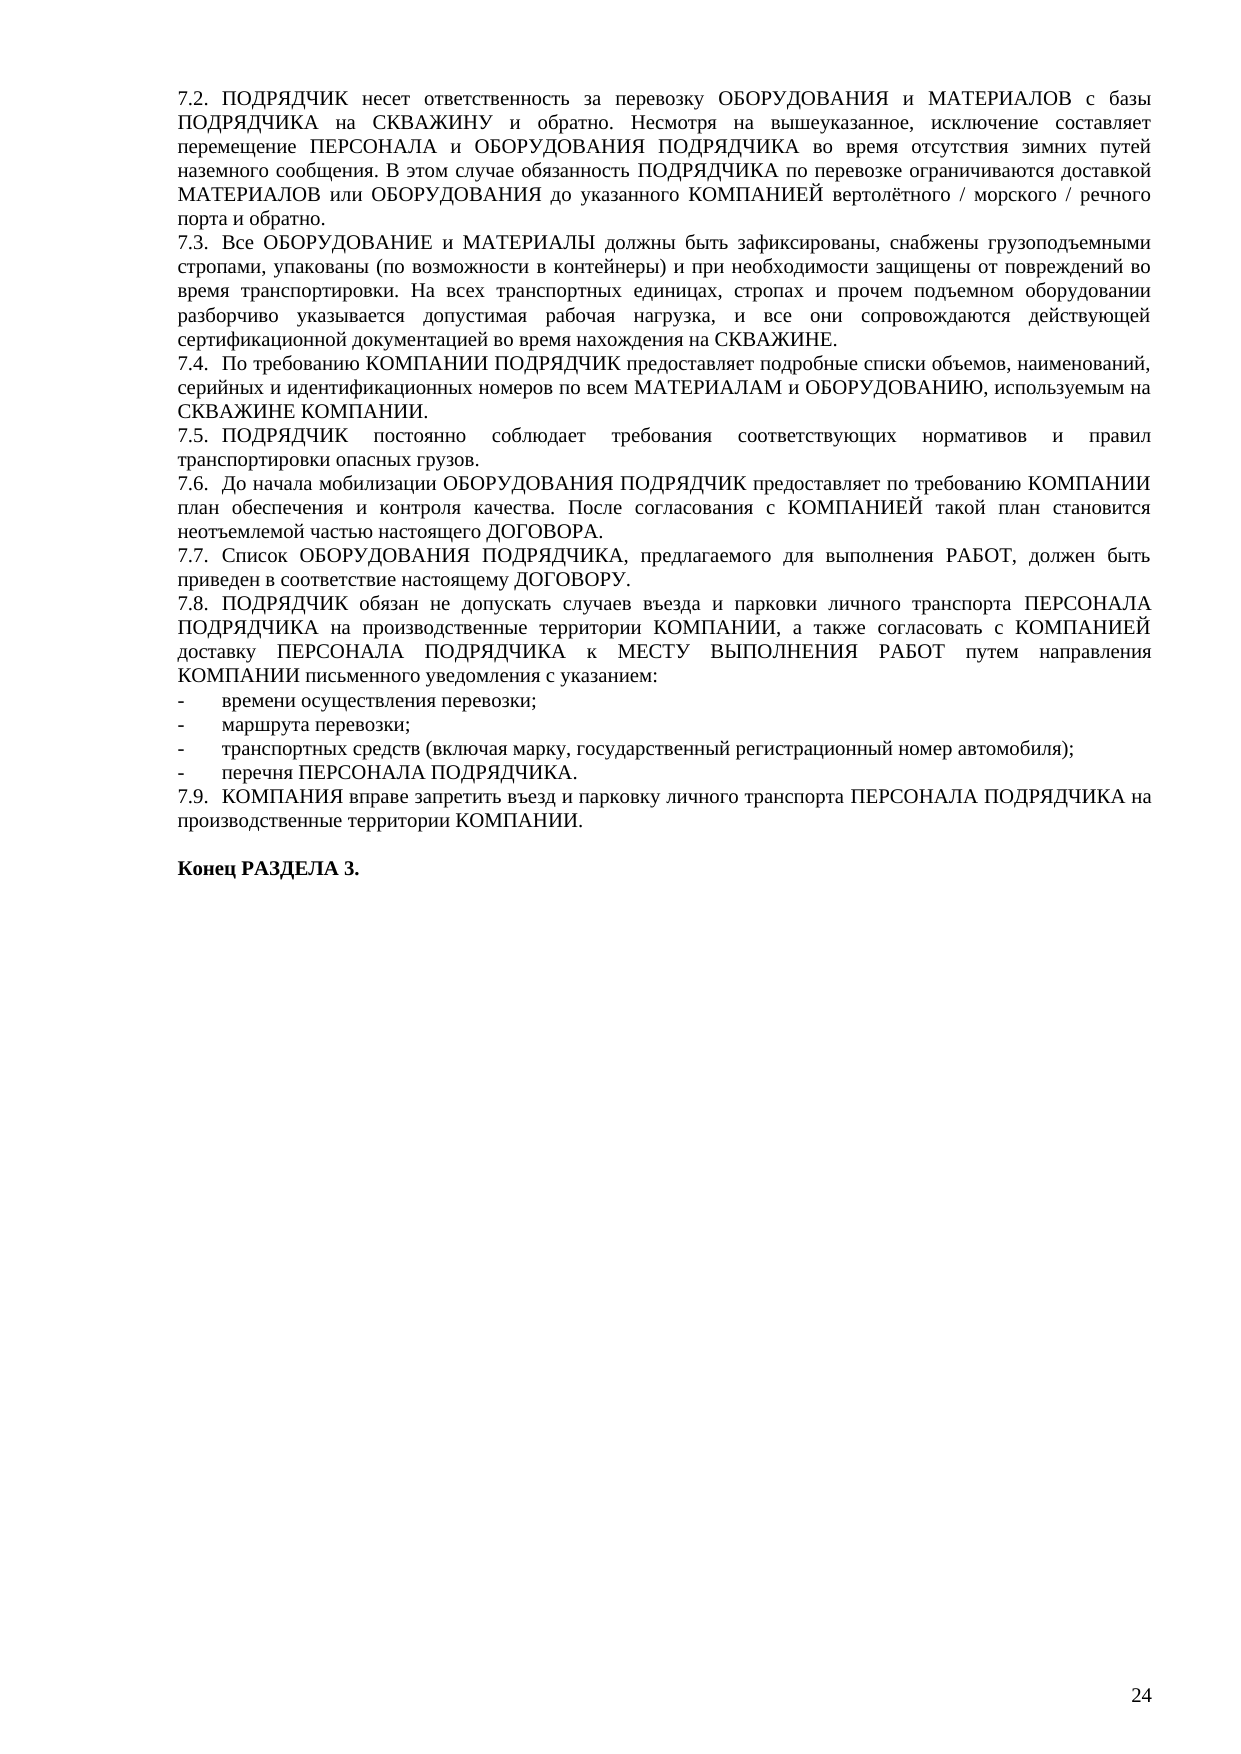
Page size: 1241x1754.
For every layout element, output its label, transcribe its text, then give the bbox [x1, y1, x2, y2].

list перечня персонала Подрядчика. [177, 760, 1152, 784]
list КОМПАНИЯ вправе запретить въезд и парковку личного транспорта персонала ПОДРЯДЧИКА на производственные территории КОМПАНИИ. [177, 784, 1152, 832]
list До начала мобилизации ОБОРУДОВАНИЯ ПОДРЯДЧИК предоставляет по требованию КОМПАНИИ план обеспечения и контроля качества. После согласования с КОМПАНИЕЙ такой план становится неотъемлемой частью настоящего ДОГОВОРА. [177, 471, 1152, 543]
list ПОДРЯДЧИК несет ответственность за перевозку ОБОРУДОВАНИЯ и МАТЕРИАЛОВ с базы ПОДРЯДЧИКА на СКВАЖИНУ и обратно. Несмотря на вышеуказанное, исключение составляет перемещение ПЕРСОНАЛА и ОБОРУДОВАНИЯ ПОДРЯДЧИКА во время отсутствия зимних путей наземного сообщения. В этом случае обязанность подрядчика по перевозке ограничиваются доставкой МАТЕРИАЛОВ или ОБОРУДОВАНИЯ до указанного КОМПАНИЕЙ вертолётного / морского / речного порта и обратно. [177, 86, 1152, 230]
list транспортных средств (включая марку, государственный регистрационный номер автомобиля); [177, 736, 1152, 760]
list ПОДРЯДЧИК обязан не допускать случаев въезда и парковки личного транспорта персонала Подрядчика на производственные территории КОМПАНИИ, а также согласовать с КОМПАНИЕЙ доставку персонала Подрядчика к месту выполнения работ путем направления КОМПАНИИ письменного уведомления с указанием: [177, 591, 1152, 687]
list Все ОБОРУДОВАНИЕ и МАТЕРИАЛЫ должны быть зафиксированы, снабжены грузоподъемными стропами, упакованы (по возможности в контейнеры) и при необходимости защищены от повреждений во время транспортировки. На всех транспортных единицах, стропах и прочем подъемном оборудовании разборчиво указывается допустимая рабочая нагрузка, и все они сопровождаются действующей сертификационной документацией во время нахождения на СКВАЖИНЕ. [177, 230, 1152, 351]
list Список ОБОРУДОВАНИЯ ПОДРЯДЧИКА, предлагаемого для выполнения РАБОТ, должен быть приведен в соответствие настоящему ДОГОВОРУ. [177, 543, 1152, 591]
text Конец РАЗДЕЛА 3. [177, 856, 1152, 880]
list времени осуществления перевозки; [177, 687, 1152, 712]
list ПОДРЯДЧИК постоянно соблюдает требования соответствующих нормативов и правил транспортировки опасных грузов. [177, 423, 1152, 471]
list маршрута перевозки; [177, 712, 1152, 736]
list По требованию КОМПАНИИ ПОДРЯДЧИК предоставляет подробные списки объемов, наименований, серийных и идентификационных номеров по всем МАТЕРИАЛАМ и ОБОРУДОВАНИЮ, используемым на СКВАЖИНЕ КОМПАНИИ. [177, 351, 1152, 423]
